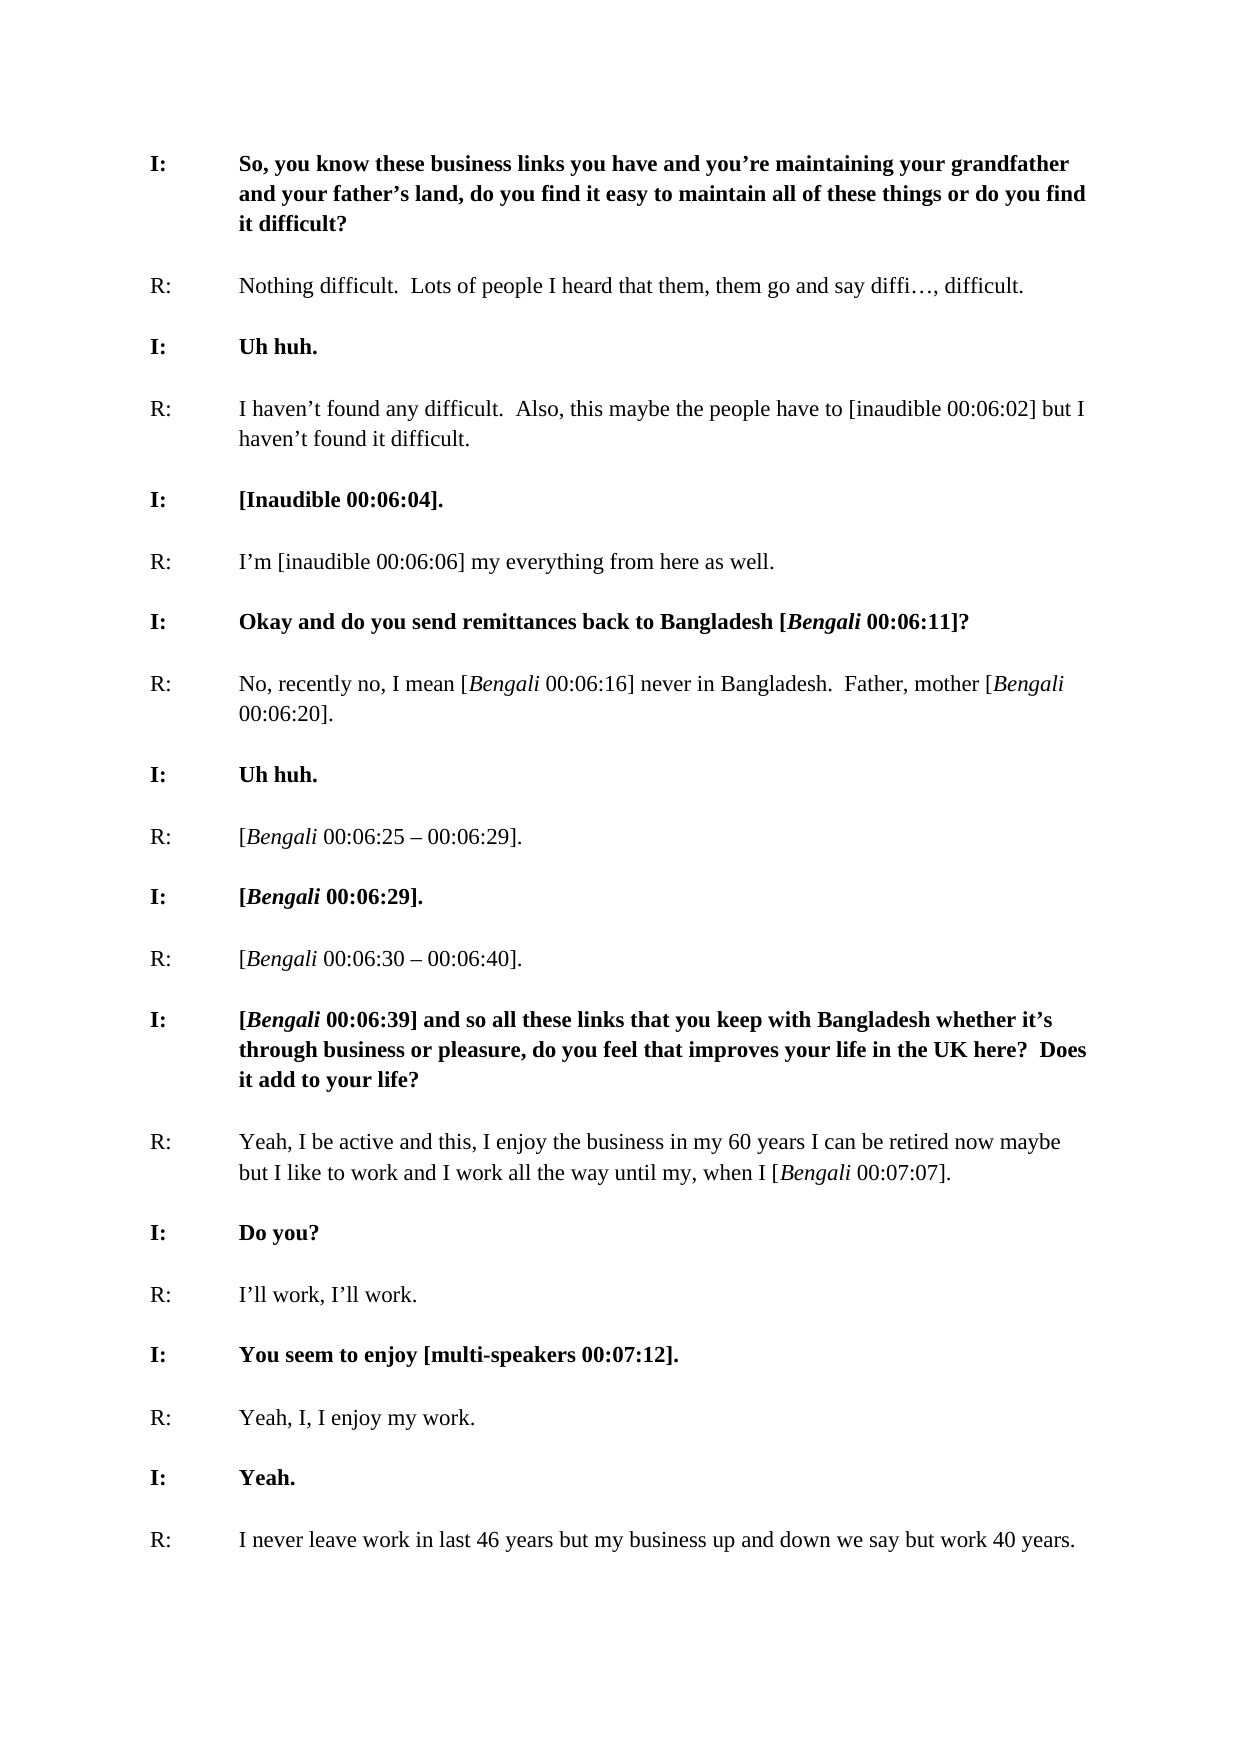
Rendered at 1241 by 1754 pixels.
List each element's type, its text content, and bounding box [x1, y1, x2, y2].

text R: [Bengali 00:06:25 – 00:06:29]. [150, 823, 1090, 849]
text R: Yeah, I be active and this, I enjoy the business in my 60 years I can be retired now maybe but I like to work and I work all the way until my, when I [Bengali 00:07:07]. [150, 1128, 1090, 1185]
text R: No, recently no, I mean [Bengali 00:06:16] never in Bangladesh. Father, mother [Bengali 00:06:20]. [150, 670, 1090, 727]
text I: [Bengali 00:06:29]. [150, 883, 1090, 910]
text R: I’m [inaudible 00:06:06] my everything from here as well. [150, 548, 1090, 574]
text R: I haven’t found any difficult. Also, this maybe the people have to [inaudible 00:06:02] but I haven’t found it difficult. [150, 395, 1090, 452]
text R: Yeah, I, I enjoy my work. [150, 1403, 1090, 1430]
text I: Uh huh. [150, 761, 1090, 787]
text R: I never leave work in last 46 years but my business up and down we say but work 40 years. [150, 1526, 1090, 1552]
text I: [Bengali 00:06:39] and so all these links that you keep with Bangladesh whether it’s through business or pleasure, do you feel that improves your life in the UK here? Does it add to your life? [150, 1006, 1090, 1093]
text I: You seem to enjoy [multi-speakers 00:07:12]. [150, 1341, 1090, 1368]
text R: I’ll work, I’ll work. [150, 1281, 1090, 1307]
text R: Nothing difficult. Lots of people I heard that them, them go and say diffi…, difficult. [150, 272, 1090, 299]
text I: Yeah. [150, 1464, 1090, 1490]
text I: [Inaudible 00:06:04]. [150, 486, 1090, 512]
text R: [Bengali 00:06:30 – 00:06:40]. [150, 945, 1090, 972]
text I: So, you know these business links you have and you’re maintaining your grandfather and your father’s land, do you find it easy to maintain all of these things or do you find it difficult? [150, 150, 1090, 237]
text I: Do you? [150, 1219, 1090, 1245]
text I: Uh huh. [150, 333, 1090, 359]
text I: Okay and do you send remittances back to Bangladesh [Bengali 00:06:11]? [150, 608, 1090, 634]
